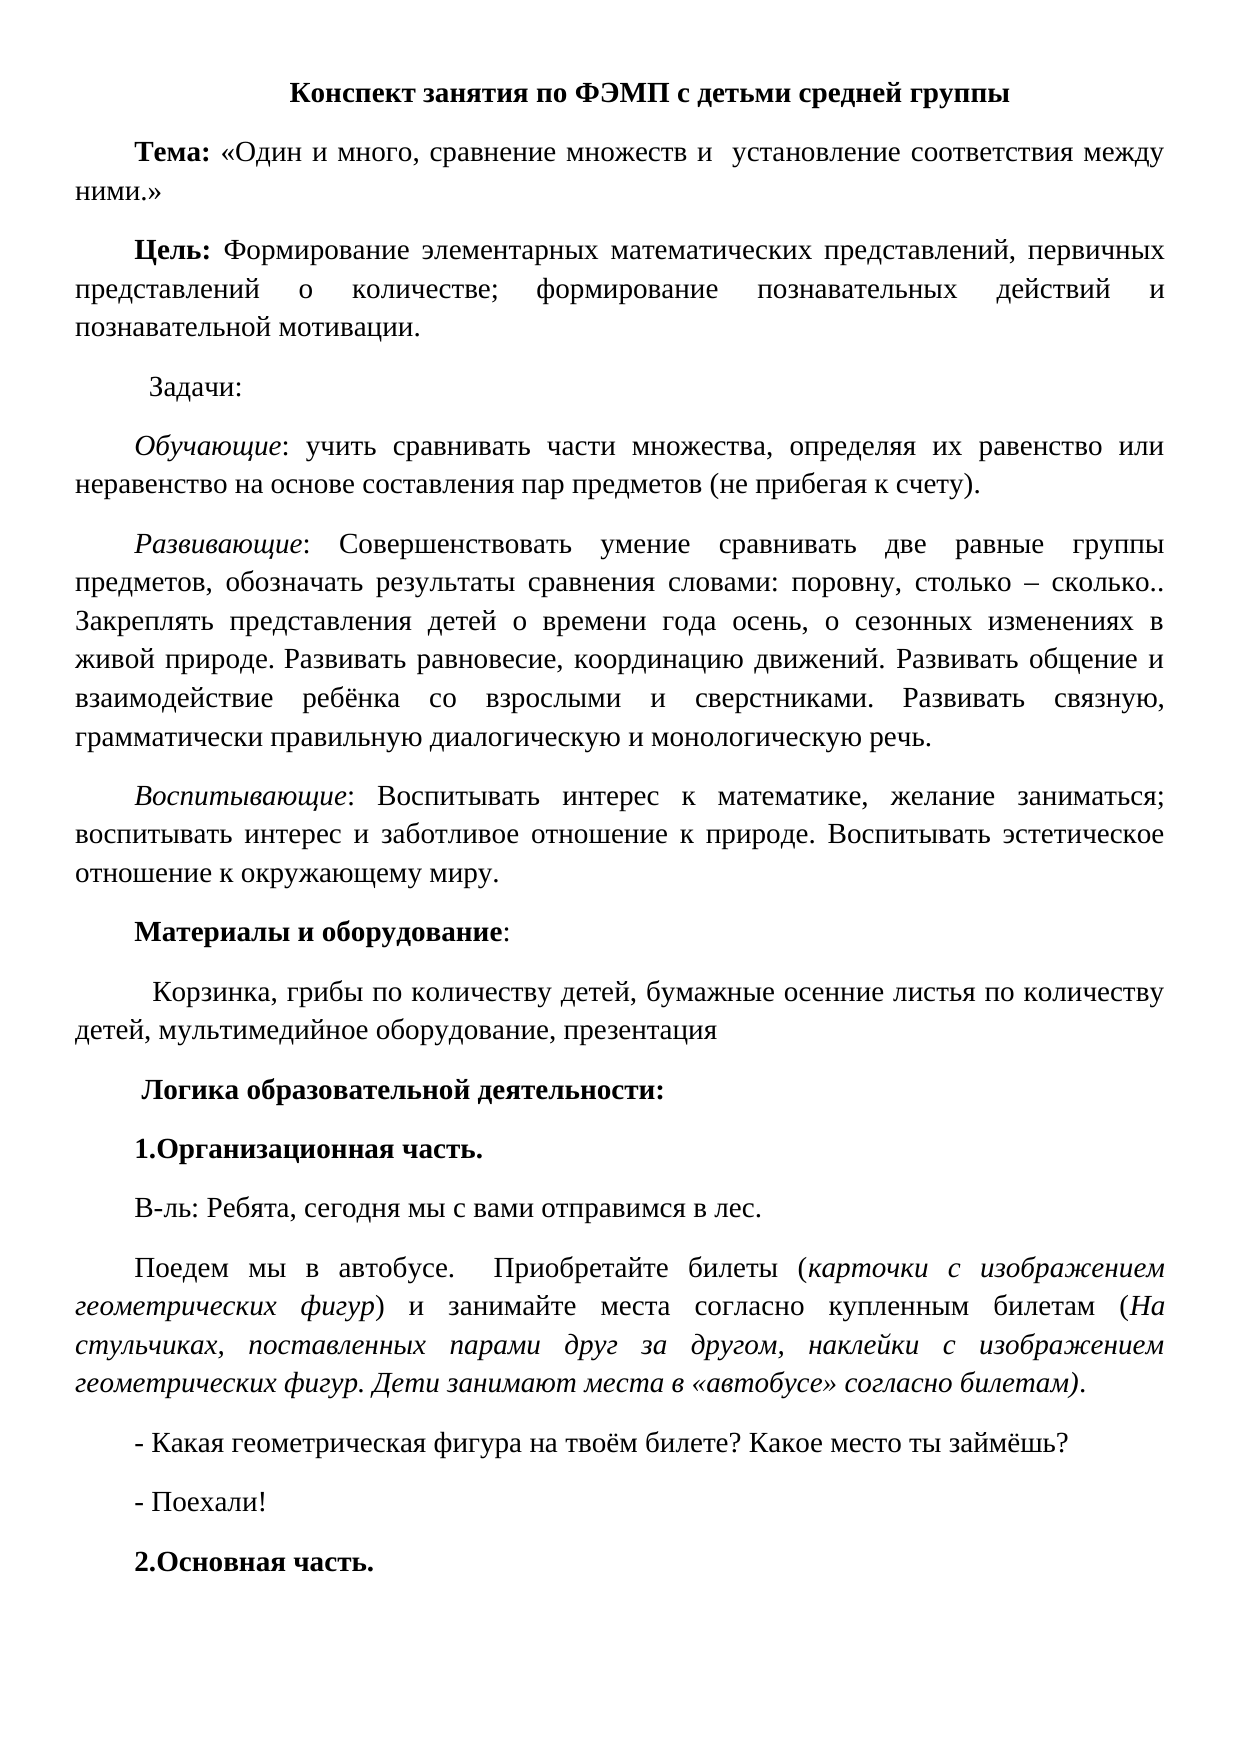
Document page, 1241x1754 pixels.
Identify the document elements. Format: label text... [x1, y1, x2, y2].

text 1.Организационная часть. [75, 1131, 1165, 1165]
text - Какая геометрическая фигура на твоём билете? Какое место ты займёшь? [75, 1425, 1165, 1458]
text Задачи: [75, 369, 1165, 402]
text Воспитывающие: Воспитывать интерес к математике, желание заниматься; воспитывать интерес и заботливое отношение к природе. Воспитывать эстетическое отношение к окружающему миру. [75, 778, 1165, 889]
text В-ль: Ребята, сегодня мы с вами отправимся в лес. [75, 1191, 1165, 1224]
text Обучающие: учить сравнивать части множества, определяя их равенство или неравенство на основе составления пар предметов (не прибегая к счету). [75, 428, 1165, 500]
text - Поехали! [75, 1484, 1165, 1518]
text Тема: «Один и много, сравнение множеств и установление соответствия между ними.» [75, 134, 1165, 206]
text 2.Основная часть. [75, 1544, 1165, 1577]
text Материалы и оборудование: [75, 914, 1165, 948]
text Корзинка, грибы по количеству детей, бумажные осенние листья по количеству детей, мультимедийное оборудование, презентация [75, 974, 1165, 1046]
text Развивающие: Совершенствовать умение сравнивать две равные группы предметов, обозначать результаты сравнения словами: поровну, столько – сколько.. Закреплять представления детей о времени года осень, о сезонных изменениях в живой природе. Развивать равновесие, координацию движений. Развивать общение и взаимодействие ребёнка со взрослыми и сверстниками. Развивать связную, грамматически правильную диалогическую и монологическую речь. [75, 526, 1165, 752]
text Поедем мы в автобусе. Приобретайте билеты (карточки с изображением геометрических фигур) и занимайте места согласно купленным билетам (На стульчиках, поставленных парами друг за другом, наклейки с изображением геометрических фигур. Дети занимают места в «автобусе» согласно билетам). [75, 1250, 1165, 1399]
text Цель: Формирование элементарных математических представлений, первичных представлений о количестве; формирование познавательных действий и познавательной мотивации. [75, 232, 1165, 343]
text Логика образовательной деятельности: [75, 1072, 1165, 1105]
text Конспект занятия по ФЭМП с детьми средней группы [75, 75, 1165, 108]
